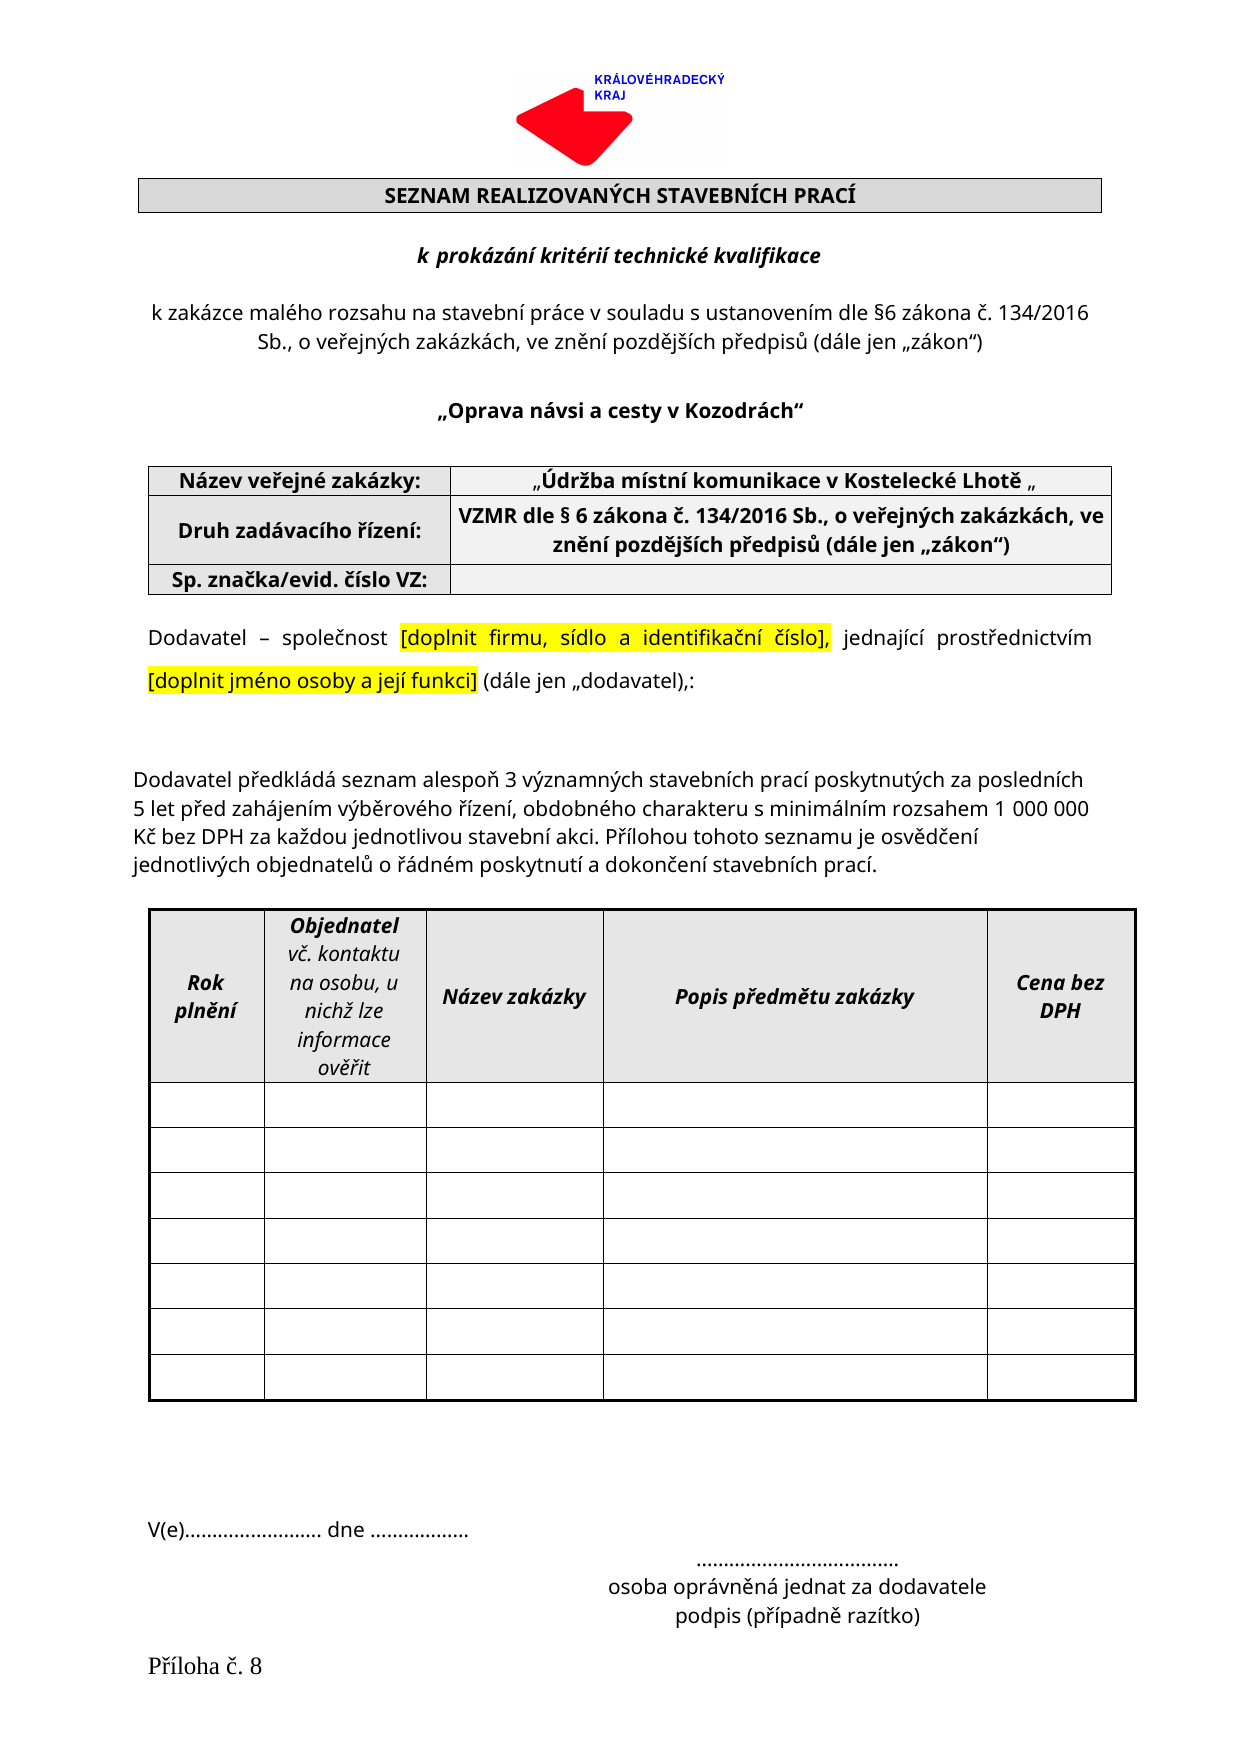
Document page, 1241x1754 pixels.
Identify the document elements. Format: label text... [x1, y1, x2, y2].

table_header Popis předmětu zakázky [604, 911, 987, 1082]
table_cell [151, 1219, 264, 1263]
table_cell [988, 1309, 1134, 1353]
table_header Cena bez DPH [988, 911, 1134, 1082]
text V(e)……………………. dne ……………… [148, 1516, 1092, 1544]
table_cell Sp. značka/evid. číslo VZ: [149, 565, 450, 594]
table_cell [265, 1128, 426, 1172]
text Dodavatel – společnost [doplnit firmu, sídlo a identifikační číslo], jednající prostřednictvím [doplnit jméno osoby a její funkci] (dále jen „dodavatel),: [148, 623, 1092, 694]
table_cell [427, 1309, 603, 1353]
table_cell [604, 1173, 987, 1217]
text Dodavatel předkládá seznam alespoň 3 významných stavebních prací poskytnutých za posledních 5 let před zahájením výběrového řízení, obdobného charakteru s minimálním rozsahem 1 000 000 Kč bez DPH za každou jednotlivou stavební akci. Přílohou tohoto seznamu je osvědčení jednotlivých objednatelů o řádném poskytnutí a dokončení stavebních prací. [133, 765, 1092, 879]
table_cell [427, 1219, 603, 1263]
table_cell [427, 1173, 603, 1217]
text k prokázání kritérií technické kvalifikace [148, 241, 1092, 270]
table_header Rok plnění [151, 911, 264, 1082]
table_cell [988, 1128, 1134, 1172]
table_header Název veřejné zakázky: [149, 467, 450, 495]
table_header Objednatel vč. kontaktu na osobu, u nichž lze informace ověřit [265, 911, 426, 1082]
table_cell [604, 1264, 987, 1308]
table_cell [151, 1355, 264, 1399]
table_header Název zakázky [427, 911, 603, 1082]
table_cell [988, 1173, 1134, 1217]
table_cell [604, 1309, 987, 1353]
table_cell [265, 1173, 426, 1217]
table_cell [988, 1355, 1134, 1399]
table_cell [151, 1309, 264, 1353]
table_cell [265, 1219, 426, 1263]
table_cell [265, 1083, 426, 1127]
text ………………………………. [148, 1544, 1092, 1572]
table_cell [427, 1264, 603, 1308]
table_cell [265, 1309, 426, 1353]
table_cell [604, 1219, 987, 1263]
subtitle SEZNAM REALIZOVANÝCH STAVEBNÍCH PRACÍ [139, 179, 1101, 212]
table_cell [604, 1083, 987, 1127]
text k zakázce malého rozsahu na stavební práce v souladu s ustanovením dle §6 zákona č. 134/2016 Sb., o veřejných zakázkách, ve znění pozdějších předpisů (dále jen „zákon“) [148, 298, 1092, 355]
table_cell VZMR dle § 6 zákona č. 134/2016 Sb., o veřejných zakázkách, ve znění pozdějších předpisů (dále jen „zákon“) [451, 496, 1111, 564]
table_cell [604, 1128, 987, 1172]
table_cell [151, 1264, 264, 1308]
table_cell [151, 1173, 264, 1217]
table_cell [988, 1083, 1134, 1127]
picture [516, 73, 724, 166]
table_header „Údržba místní komunikace v Kostelecké Lhotě „ [451, 467, 1111, 495]
table_cell [604, 1355, 987, 1399]
table_cell [265, 1264, 426, 1308]
text osoba oprávněná jednat za dodavatele [148, 1572, 1092, 1601]
text „Oprava návsi a cesty v Kozodrách“ [148, 396, 1092, 424]
table_cell [451, 565, 1111, 594]
table_cell [151, 1083, 264, 1127]
table_cell [427, 1128, 603, 1172]
table_cell [427, 1083, 603, 1127]
table_cell [427, 1355, 603, 1399]
table_cell [988, 1219, 1134, 1263]
text podpis (případně razítko) [148, 1601, 1092, 1629]
table_cell [151, 1128, 264, 1172]
table_cell [265, 1355, 426, 1399]
table_cell [988, 1264, 1134, 1308]
table_cell Druh zadávacího řízení: [149, 496, 450, 564]
